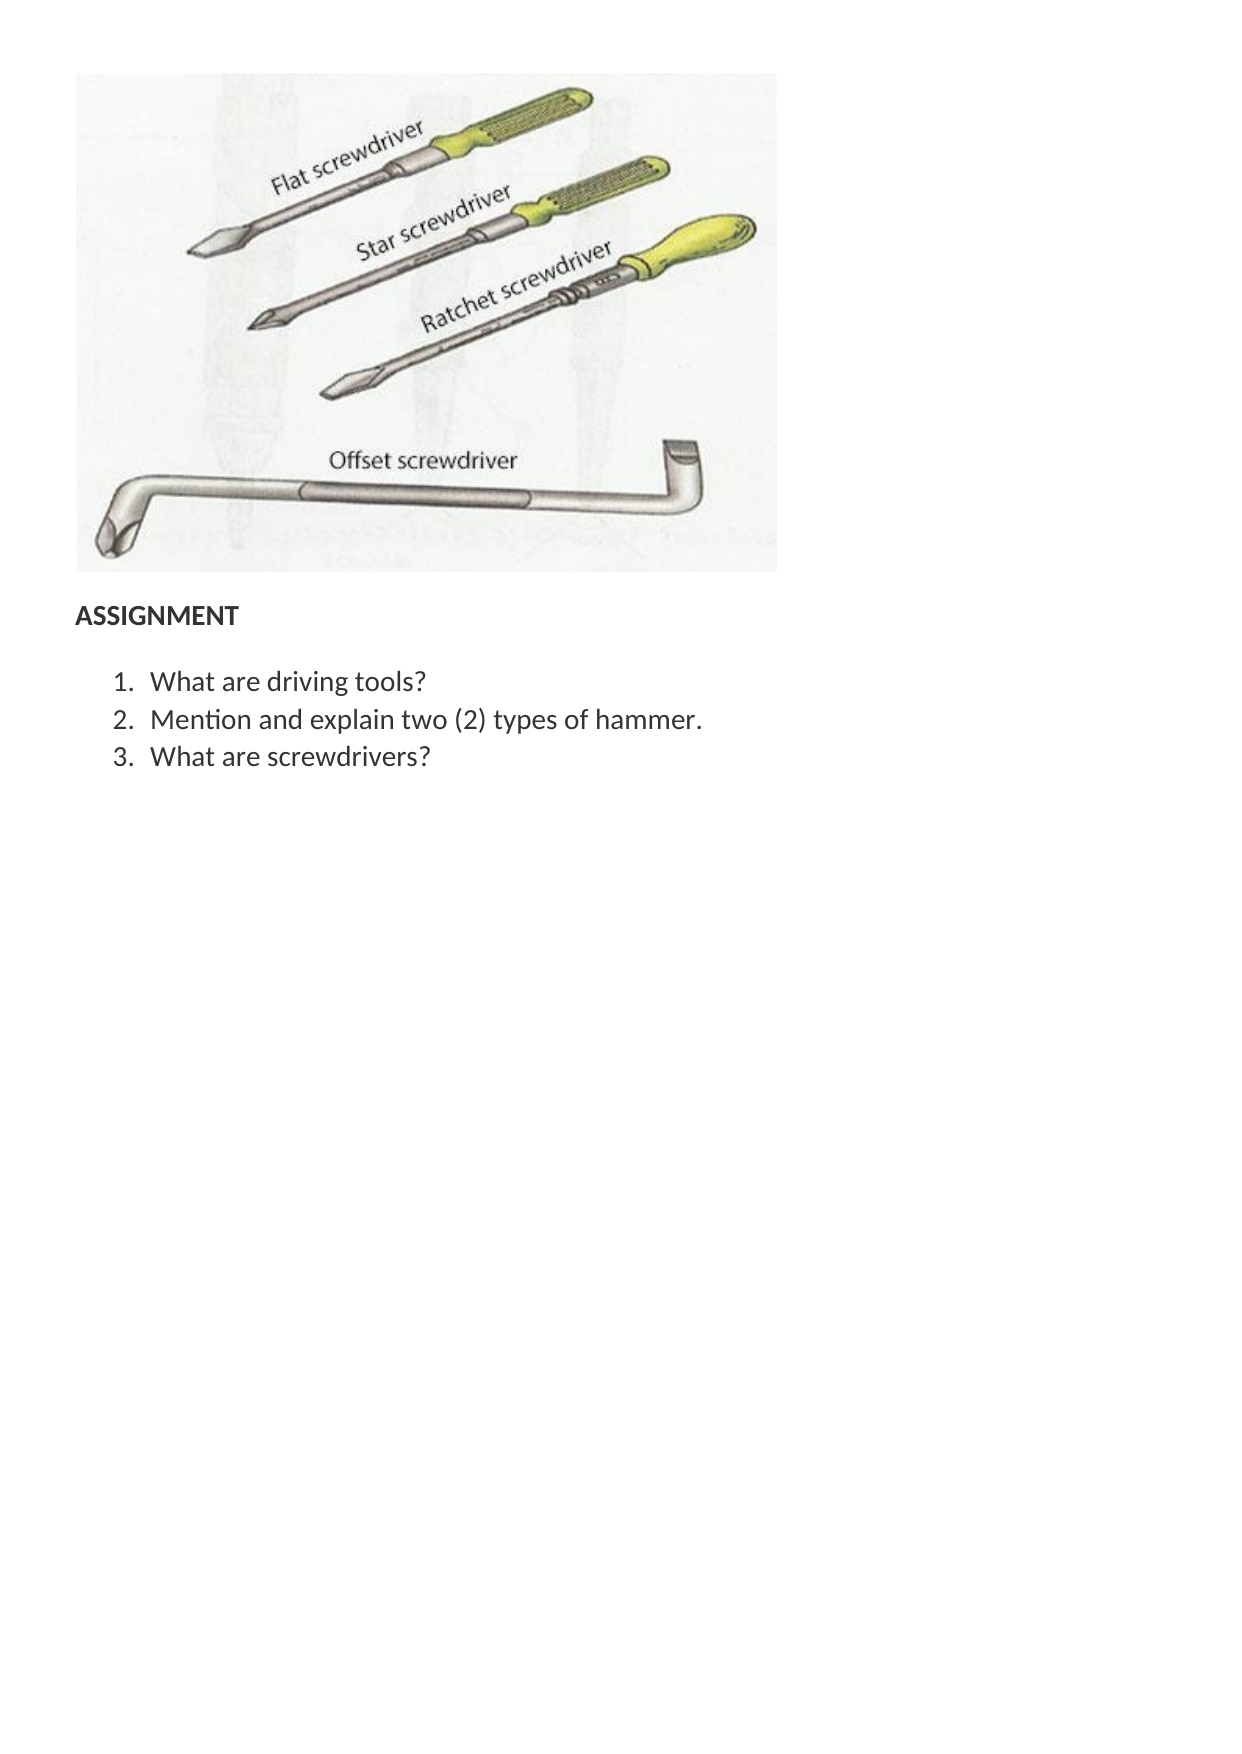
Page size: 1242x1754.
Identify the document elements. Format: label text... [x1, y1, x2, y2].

text 1. What are driving tools? [112, 663, 1067, 699]
picture [75, 73, 777, 572]
text ASSIGNMENT [75, 597, 1067, 632]
text 2. Mention and explain two (2) types of hammer. [112, 701, 1067, 737]
text 3. What are screwdrivers? [112, 738, 1067, 774]
